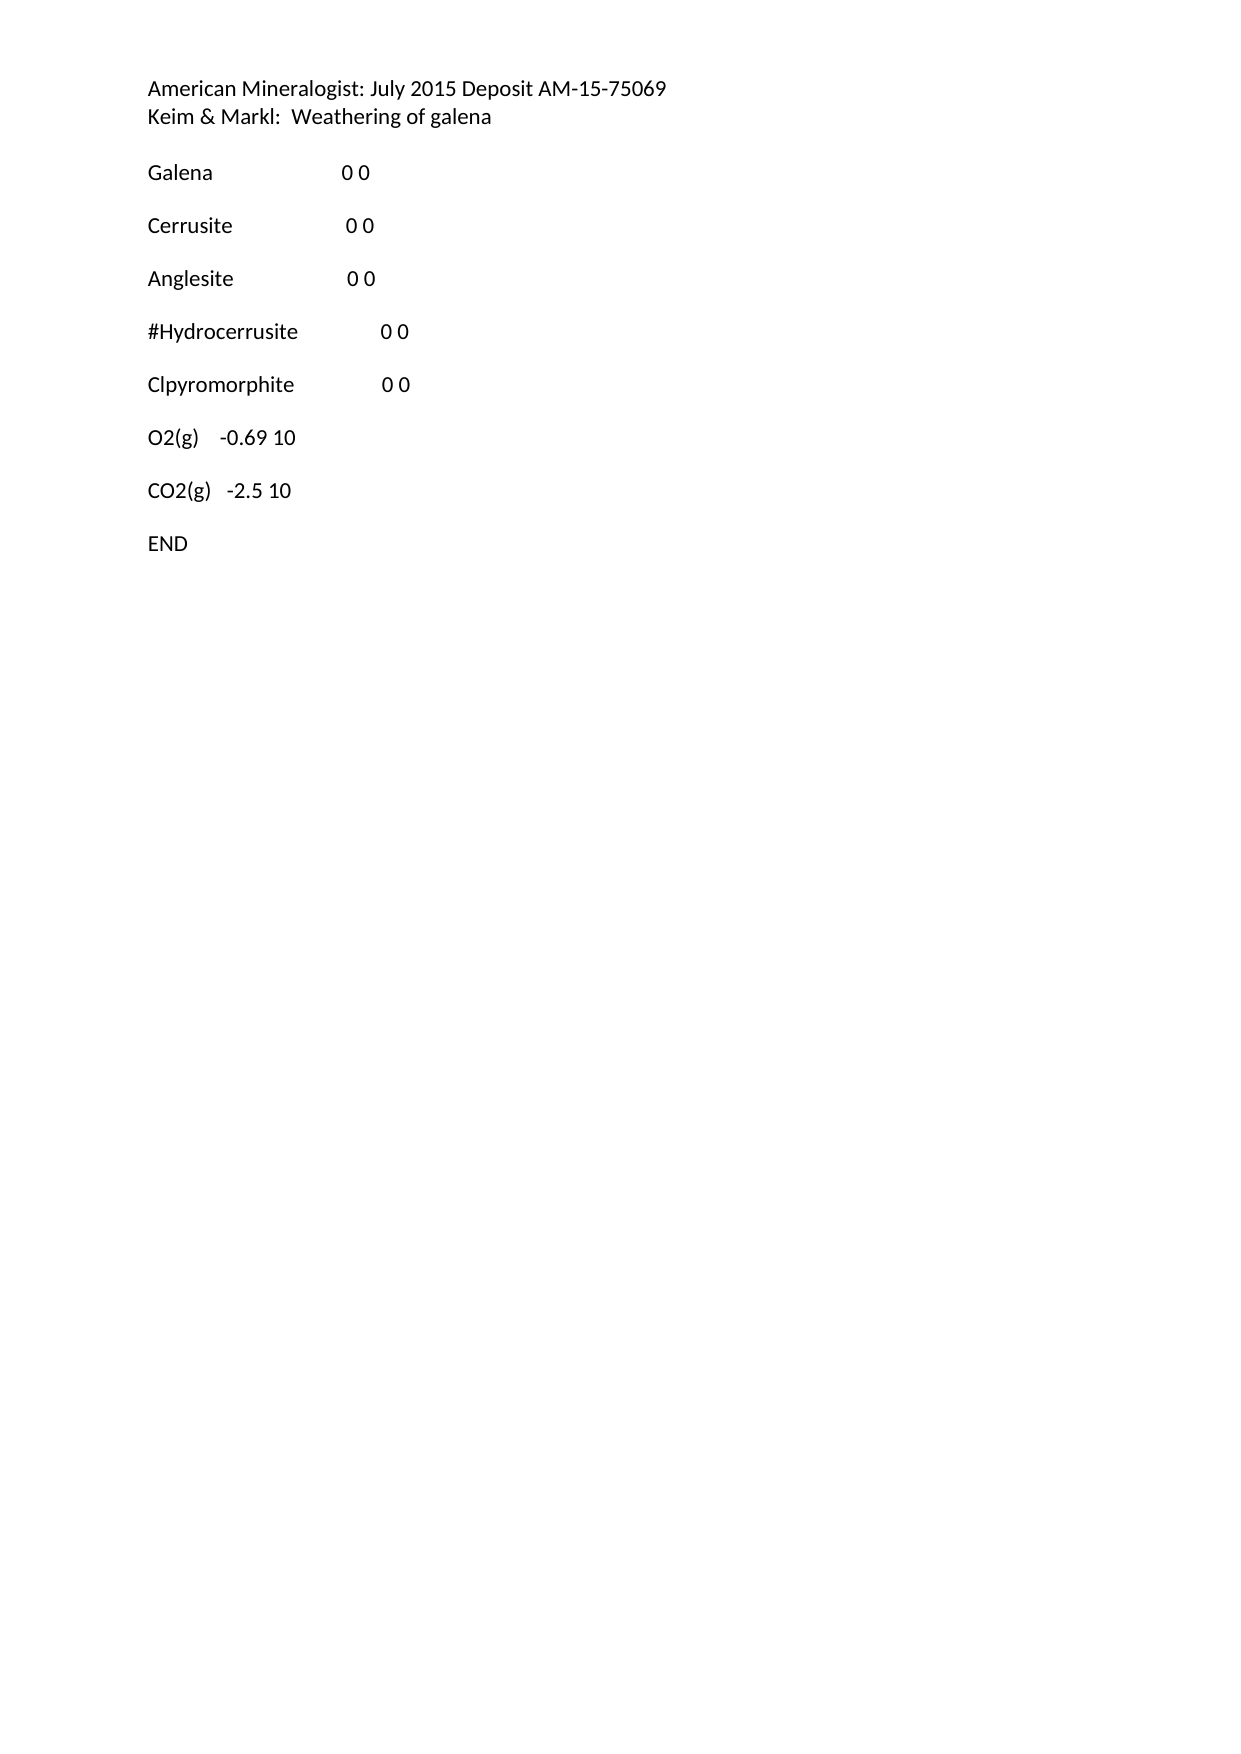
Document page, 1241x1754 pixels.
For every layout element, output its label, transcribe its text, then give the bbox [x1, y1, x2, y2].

text CO2(g) -2.5 10 [148, 476, 1093, 504]
text #Hydrocerrusite 0 0 [148, 317, 1093, 345]
text Anglesite 0 0 [148, 264, 1093, 292]
text END [148, 529, 1093, 557]
text Cerrusite 0 0 [148, 211, 1093, 239]
text O2(g) -0.69 10 [148, 423, 1093, 451]
text Galena 0 0 [148, 158, 1093, 186]
text Clpyromorphite 0 0 [148, 370, 1093, 398]
